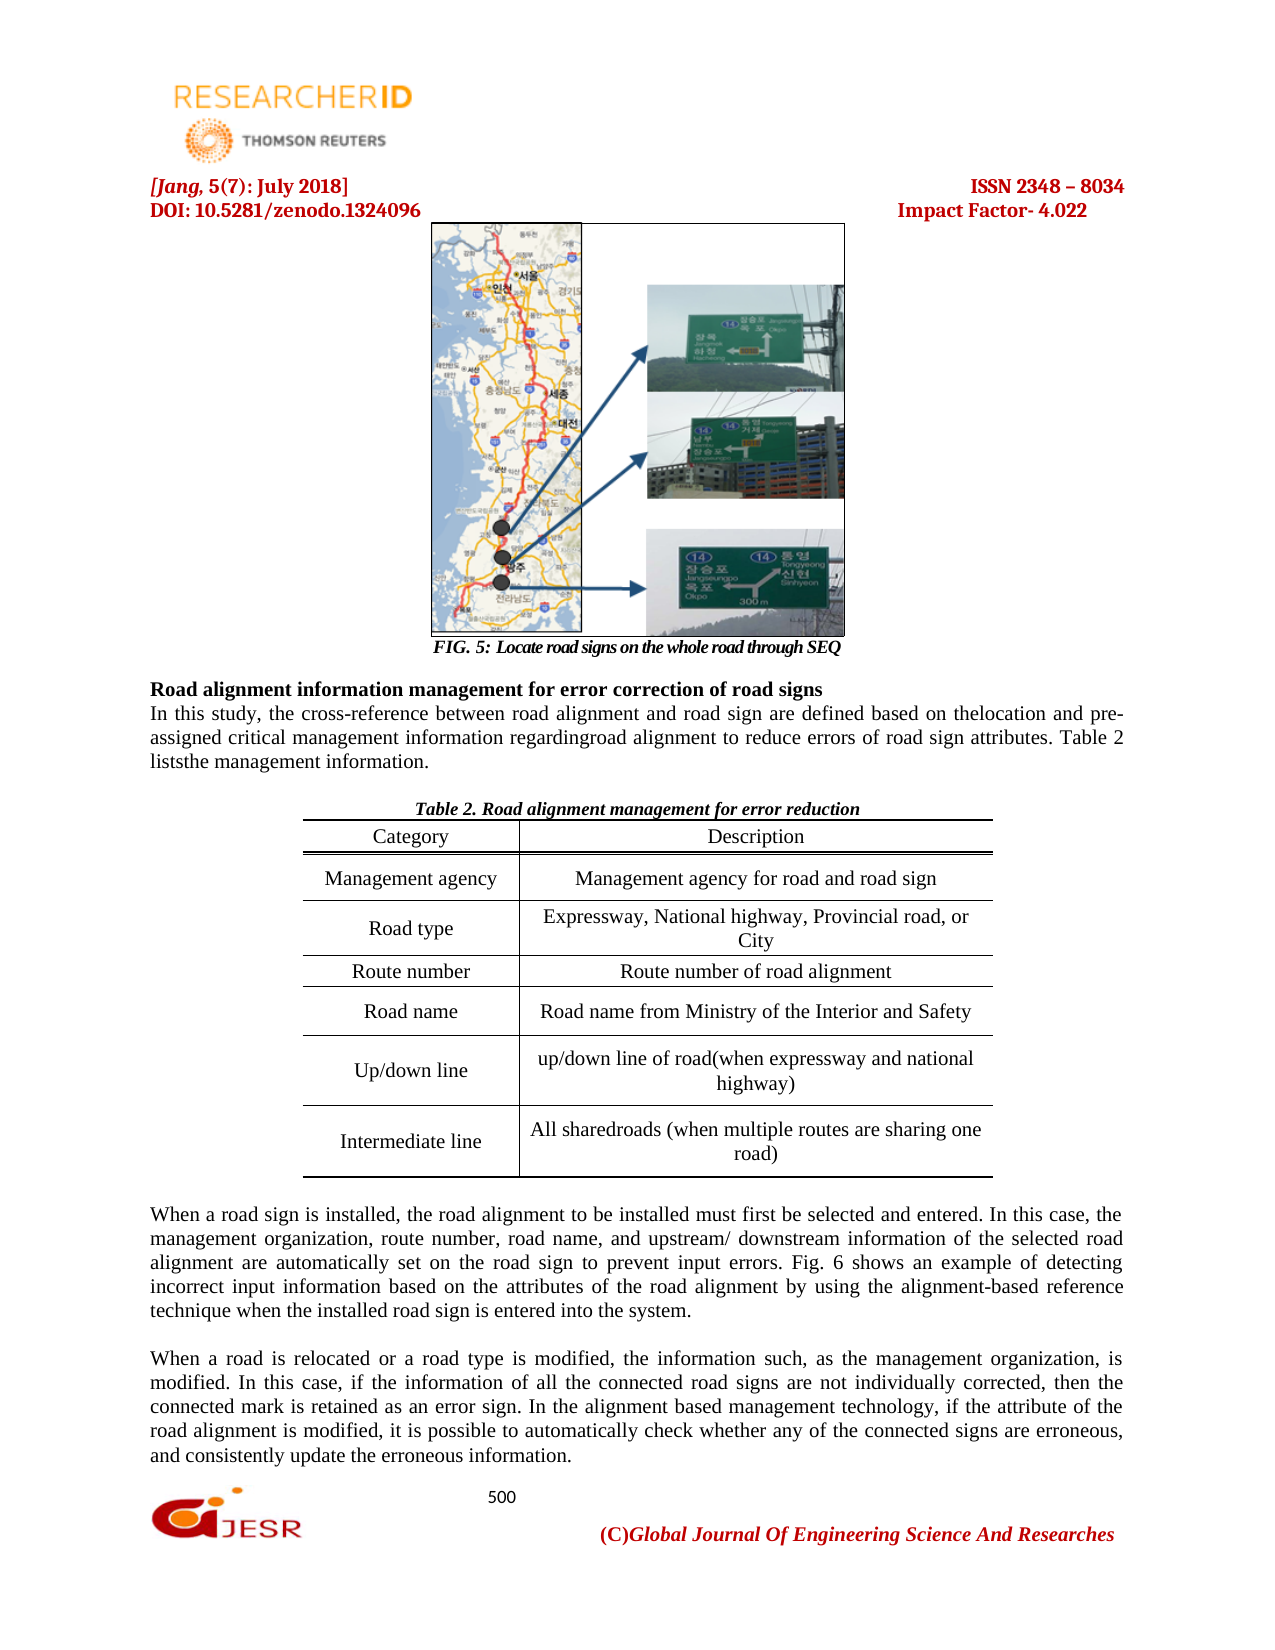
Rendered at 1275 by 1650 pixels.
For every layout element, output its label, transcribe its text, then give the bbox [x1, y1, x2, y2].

text In this study, the cross-reference between road alignment and road sign are defined based on thelocation and pre-assigned critical management information regardingroad alignment to reduce errors of road sign attributes. Table 2 liststhe management information. [150, 701, 1125, 773]
table_cell Expressway, National highway, Provincial road, or City [520, 901, 992, 955]
picture [150, 1485, 307, 1542]
table_cell Route number of road alignment [520, 956, 992, 986]
text When a road is relocated or a road type is modified, the information such, as the management organization, is modified. In this case, if the information of all the connected road signs are not individually corrected, then the connected mark is retained as an error sign. In the alignment based management technology, if the attribute of the road alignment is modified, it is possible to automatically check whether any of the connected signs are erroneous, and consistently update the erroneous information. [150, 1346, 1125, 1467]
table_cell Management agency for road and road sign [520, 855, 992, 900]
table_cell Route number [303, 956, 519, 986]
table_cell Up/down line [303, 1036, 519, 1105]
table_cell Road name from Ministry of the Interior and Safety [520, 987, 992, 1035]
picture [150, 75, 447, 175]
table_header Category [303, 821, 519, 851]
picture [432, 224, 844, 636]
text FIG. 5: Locate road signs on the whole road through SEQ [150, 636, 1125, 658]
text Table 2. Road alignment management for error reduction [150, 797, 1125, 819]
table_cell Management agency [303, 855, 519, 900]
text When a road sign is installed, the road alignment to be installed must first be selected and entered. In this case, the management organization, route number, road name, and upstream/ downstream information of the selected road alignment are automatically set on the road sign to prevent input errors. Fig. 6 shows an example of detecting incorrect input information based on the attributes of the road alignment by using the alignment-based reference technique when the installed road sign is entered into the system. [150, 1202, 1125, 1322]
text Road alignment information management for error correction of road signs [150, 677, 1125, 701]
table_cell Road type [303, 901, 519, 955]
table_cell Intermediate line [303, 1106, 519, 1176]
table_cell Road name [303, 987, 519, 1035]
table_cell All sharedroads (when multiple routes are sharing one road) [520, 1106, 992, 1176]
table_header Description [520, 821, 992, 851]
table_cell up/down line of road(when expressway and national highway) [520, 1036, 992, 1105]
